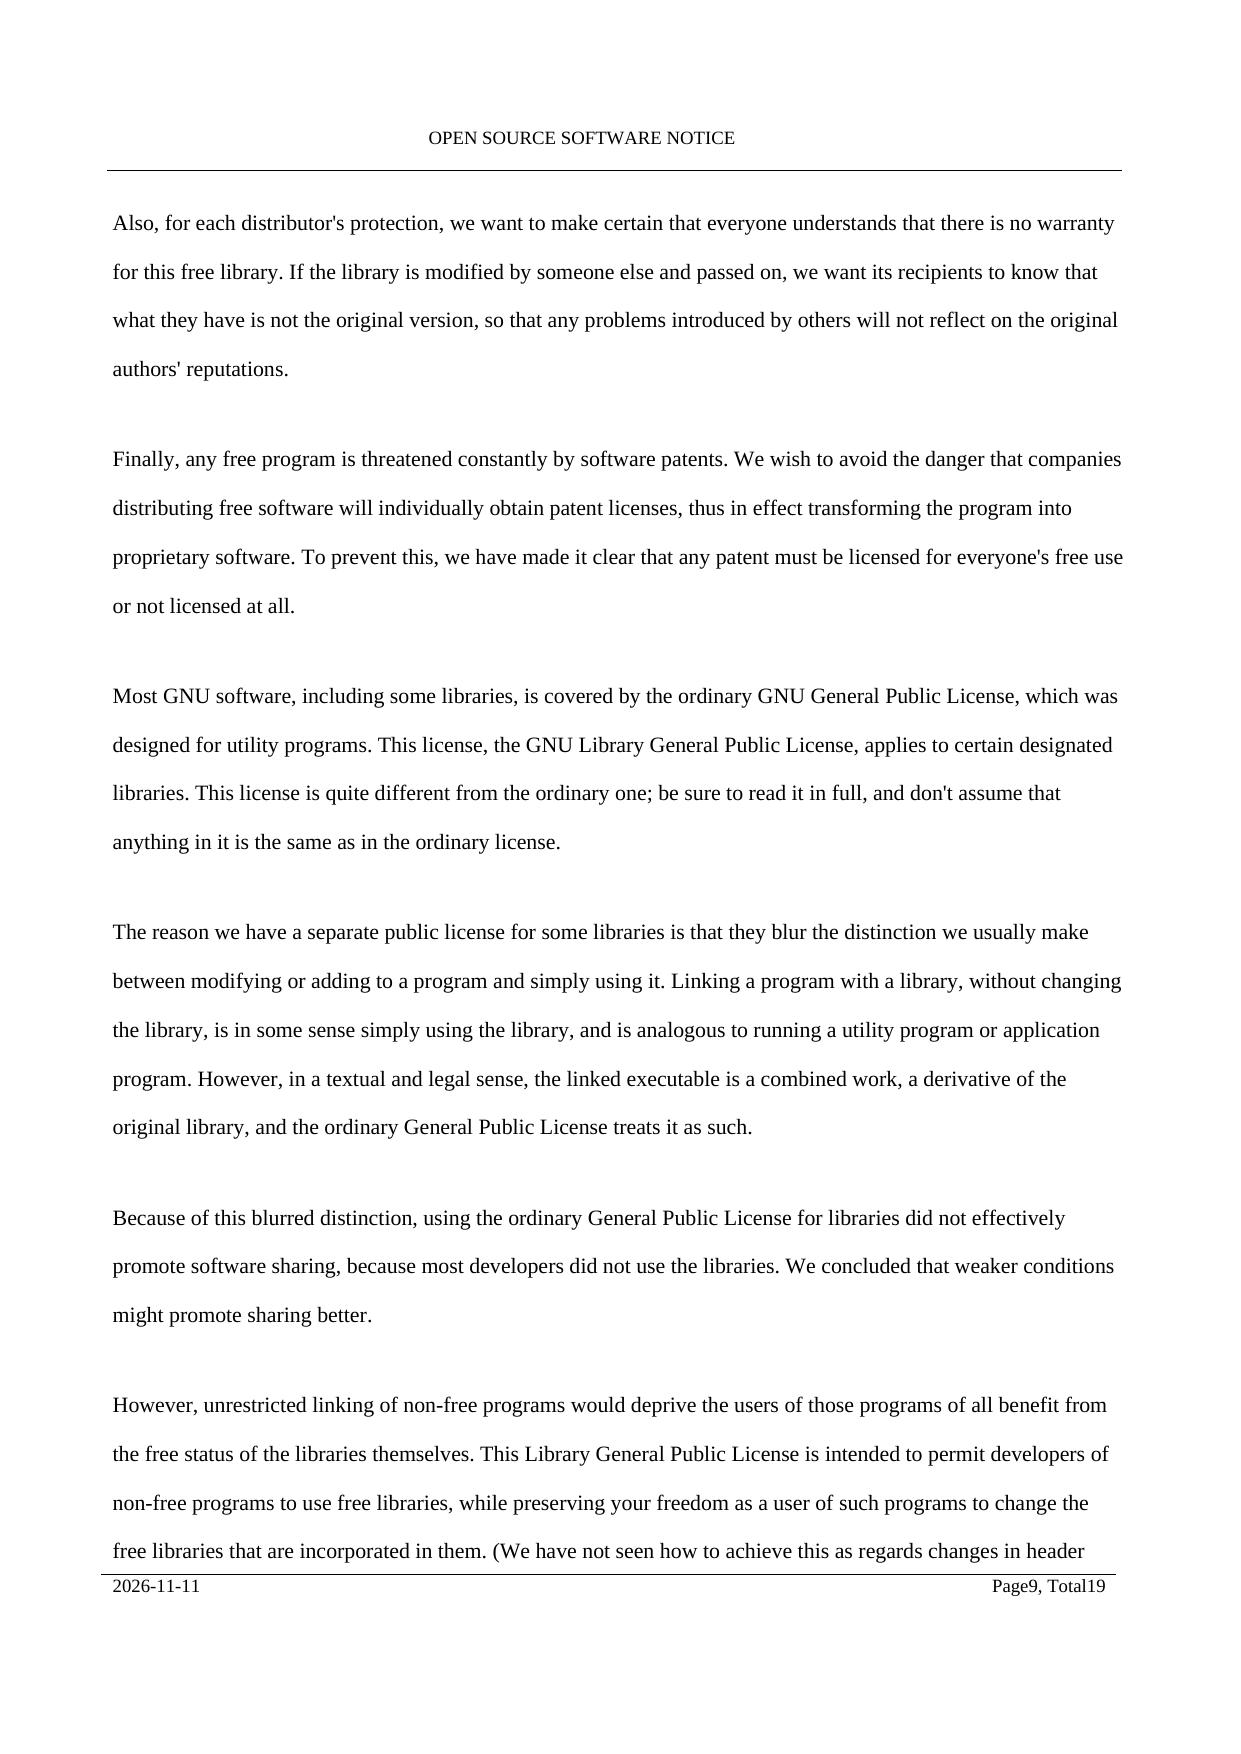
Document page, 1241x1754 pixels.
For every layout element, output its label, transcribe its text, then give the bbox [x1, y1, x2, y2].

text Because of this blurred distinction, using the ordinary General Public License for libraries did not effectively promote software sharing, because most developers did not use the libraries. We concluded that weaker conditions might promote sharing better. [112, 1201, 1128, 1331]
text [112, 1389, 1128, 1567]
text Most GNU software, including some libraries, is covered by the ordinary GNU General Public License, which was designed for utility programs. This license, the GNU Library General Public License, applies to certain designated libraries. This license is quite different from the ordinary one; be sure to read it in full, and don't assume that anything in it is the same as in the ordinary license. [112, 679, 1128, 858]
text Finally, any free program is threatened constantly by software patents. We wish to avoid the danger that companies distributing free software will individually obtain patent licenses, thus in effect transforming the program into proprietary software. To prevent this, we have made it clear that any patent must be licensed for everyone's free use or not licensed at all. [112, 443, 1128, 622]
text Also, for each distributor's protection, we want to make certain that everyone understands that there is no warranty for this free library. If the library is modified by someone else and passed on, we want its recipients to know that what they have is not the original version, so that any problems introduced by others will not reflect on the original authors' reputations. [112, 206, 1128, 385]
text The reason we have a separate public license for some libraries is that they blur the distinction we usually make between modifying or adding to a program and simply using it. Linking a program with a library, without changing the library, is in some sense simply using the library, and is analogous to running a utility program or application program. However, in a textual and legal sense, the linked executable is a combined work, a derivative of the original library, and the ordinary General Public License treats it as such. [112, 916, 1128, 1143]
